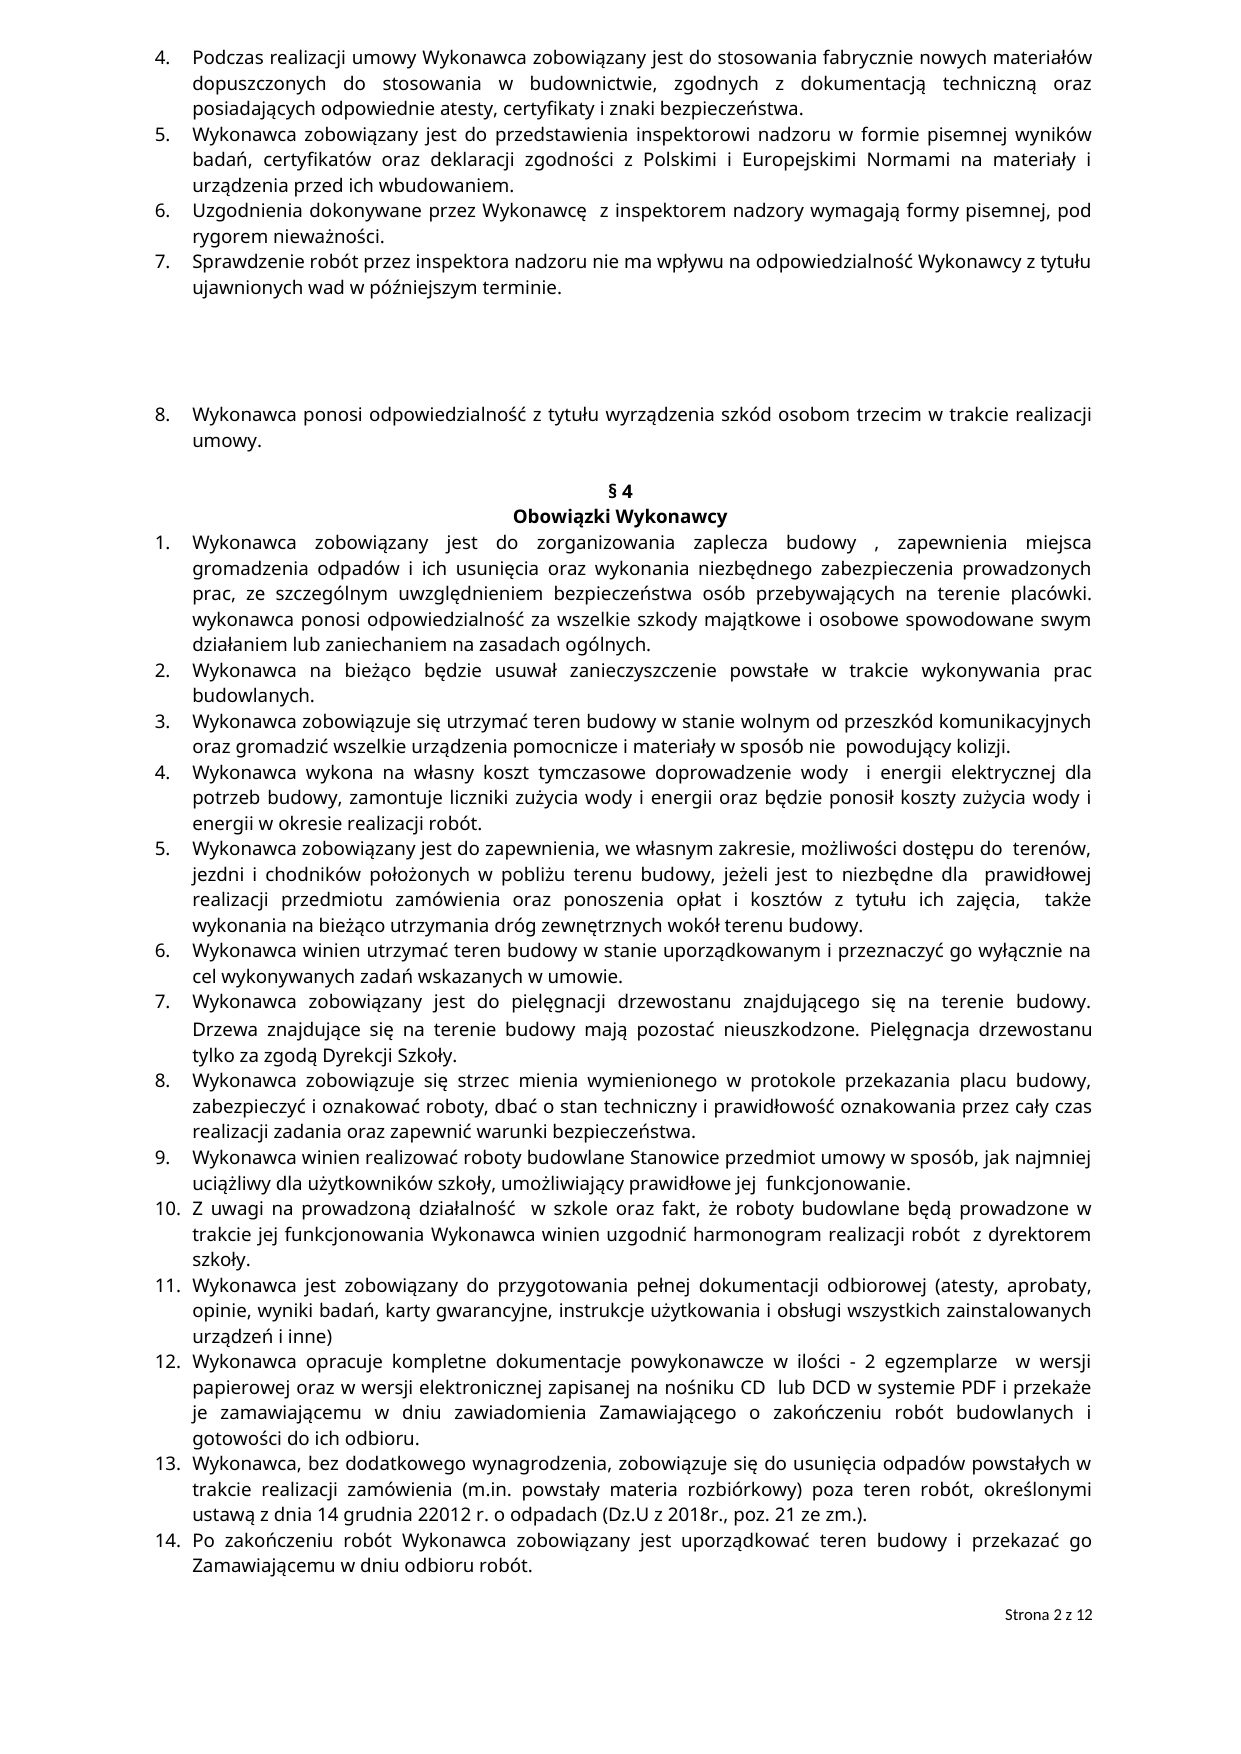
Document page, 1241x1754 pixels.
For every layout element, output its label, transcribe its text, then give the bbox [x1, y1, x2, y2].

list Uzgodnienia dokonywane przez Wykonawcę z inspektorem nadzory wymagają formy pisemnej, pod rygorem nieważności. [154, 197, 1093, 248]
list Wykonawca opracuje kompletne dokumentacje powykonawcze w ilości - 2 egzemplarze w wersji papierowej oraz w wersji elektronicznej zapisanej na nośniku CD lub DCD w systemie PDF i przekaże je zamawiającemu w dniu zawiadomienia Zamawiającego o zakończeniu robót budowlanych i gotowości do ich odbioru. [154, 1348, 1093, 1451]
list Wykonawca zobowiązany jest do zapewnienia, we własnym zakresie, możliwości dostępu do terenów, jezdni i chodników położonych w pobliżu terenu budowy, jeżeli jest to niezbędne dla prawidłowej realizacji przedmiotu zamówienia oraz ponoszenia opłat i kosztów z tytułu ich zajęcia, także wykonania na bieżąco utrzymania dróg zewnętrznych wokół terenu budowy. [154, 836, 1093, 938]
list Wykonawca winien utrzymać teren budowy w stanie uporządkowanym i przeznaczyć go wyłącznie na cel wykonywanych zadań wskazanych w umowie. [154, 938, 1093, 989]
list Wykonawca wykona na własny koszt tymczasowe doprowadzenie wody i energii elektrycznej dla potrzeb budowy, zamontuje liczniki zużycia wody i energii oraz będzie ponosił koszty zużycia wody i energii w okresie realizacji robót. [154, 759, 1093, 836]
list Wykonawca zobowiązuje się utrzymać teren budowy w stanie wolnym od przeszkód komunikacyjnych oraz gromadzić wszelkie urządzenia pomocnicze i materiały w sposób nie powodujący kolizji. [154, 708, 1093, 759]
list Wykonawca ponosi odpowiedzialność z tytułu wyrządzenia szkód osobom trzecim w trakcie realizacji umowy. [154, 402, 1093, 453]
text § 4 [148, 478, 1093, 504]
list Wykonawca winien realizować roboty budowlane Stanowice przedmiot umowy w sposób, jak najmniej uciążliwy dla użytkowników szkoły, umożliwiający prawidłowe jej funkcjonowanie. [154, 1144, 1093, 1195]
list Wykonawca zobowiązany jest do zorganizowania zaplecza budowy , zapewnienia miejsca gromadzenia odpadów i ich usunięcia oraz wykonania niezbędnego zabezpieczenia prowadzonych prac, ze szczególnym uwzględnieniem bezpieczeństwa osób przebywających na terenie placówki. wykonawca ponosi odpowiedzialność za wszelkie szkody majątkowe i osobowe spowodowane swym działaniem lub zaniechaniem na zasadach ogólnych. [154, 529, 1093, 657]
list Wykonawca zobowiązany jest do pielęgnacji drzewostanu znajdującego się na terenie budowy. Drzewa znajdujące się na terenie budowy mają pozostać nieuszkodzone. Pielęgnacja drzewostanu tylko za zgodą Dyrekcji Szkoły. [154, 989, 1093, 1068]
list Sprawdzenie robót przez inspektora nadzoru nie ma wpływu na odpowiedzialność Wykonawcy z tytułu ujawnionych wad w późniejszym terminie. [154, 248, 1093, 299]
list Podczas realizacji umowy Wykonawca zobowiązany jest do stosowania fabrycznie nowych materiałów dopuszczonych do stosowania w budownictwie, zgodnych z dokumentacją techniczną oraz posiadających odpowiednie atesty, certyfikaty i znaki bezpieczeństwa. [154, 44, 1093, 121]
list Po zakończeniu robót Wykonawca zobowiązany jest uporządkować teren budowy i przekazać go Zamawiającemu w dniu odbioru robót. [154, 1527, 1093, 1578]
list Z uwagi na prowadzoną działalność w szkole oraz fakt, że roboty budowlane będą prowadzone w trakcie jej funkcjonowania Wykonawca winien uzgodnić harmonogram realizacji robót z dyrektorem szkoły. [154, 1195, 1093, 1272]
list Wykonawca na bieżąco będzie usuwał zanieczyszczenie powstałe w trakcie wykonywania prac budowlanych. [154, 657, 1093, 708]
list Wykonawca jest zobowiązany do przygotowania pełnej dokumentacji odbiorowej (atesty, aprobaty, opinie, wyniki badań, karty gwarancyjne, instrukcje użytkowania i obsługi wszystkich zainstalowanych urządzeń i inne) [154, 1272, 1093, 1348]
text Obowiązki Wykonawcy [148, 504, 1093, 529]
list Wykonawca zobowiązany jest do przedstawienia inspektorowi nadzoru w formie pisemnej wyników badań, certyfikatów oraz deklaracji zgodności z Polskimi i Europejskimi Normami na materiały i urządzenia przed ich wbudowaniem. [154, 121, 1093, 197]
list Wykonawca, bez dodatkowego wynagrodzenia, zobowiązuje się do usunięcia odpadów powstałych w trakcie realizacji zamówienia (m.in. powstały materia rozbiórkowy) poza teren robót, określonymi ustawą z dnia 14 grudnia 22012 r. o odpadach (Dz.U z 2018r., poz. 21 ze zm.). [154, 1451, 1093, 1527]
list Wykonawca zobowiązuje się strzec mienia wymienionego w protokole przekazania placu budowy, zabezpieczyć i oznakować roboty, dbać o stan techniczny i prawidłowość oznakowania przez cały czas realizacji zadania oraz zapewnić warunki bezpieczeństwa. [154, 1068, 1093, 1144]
